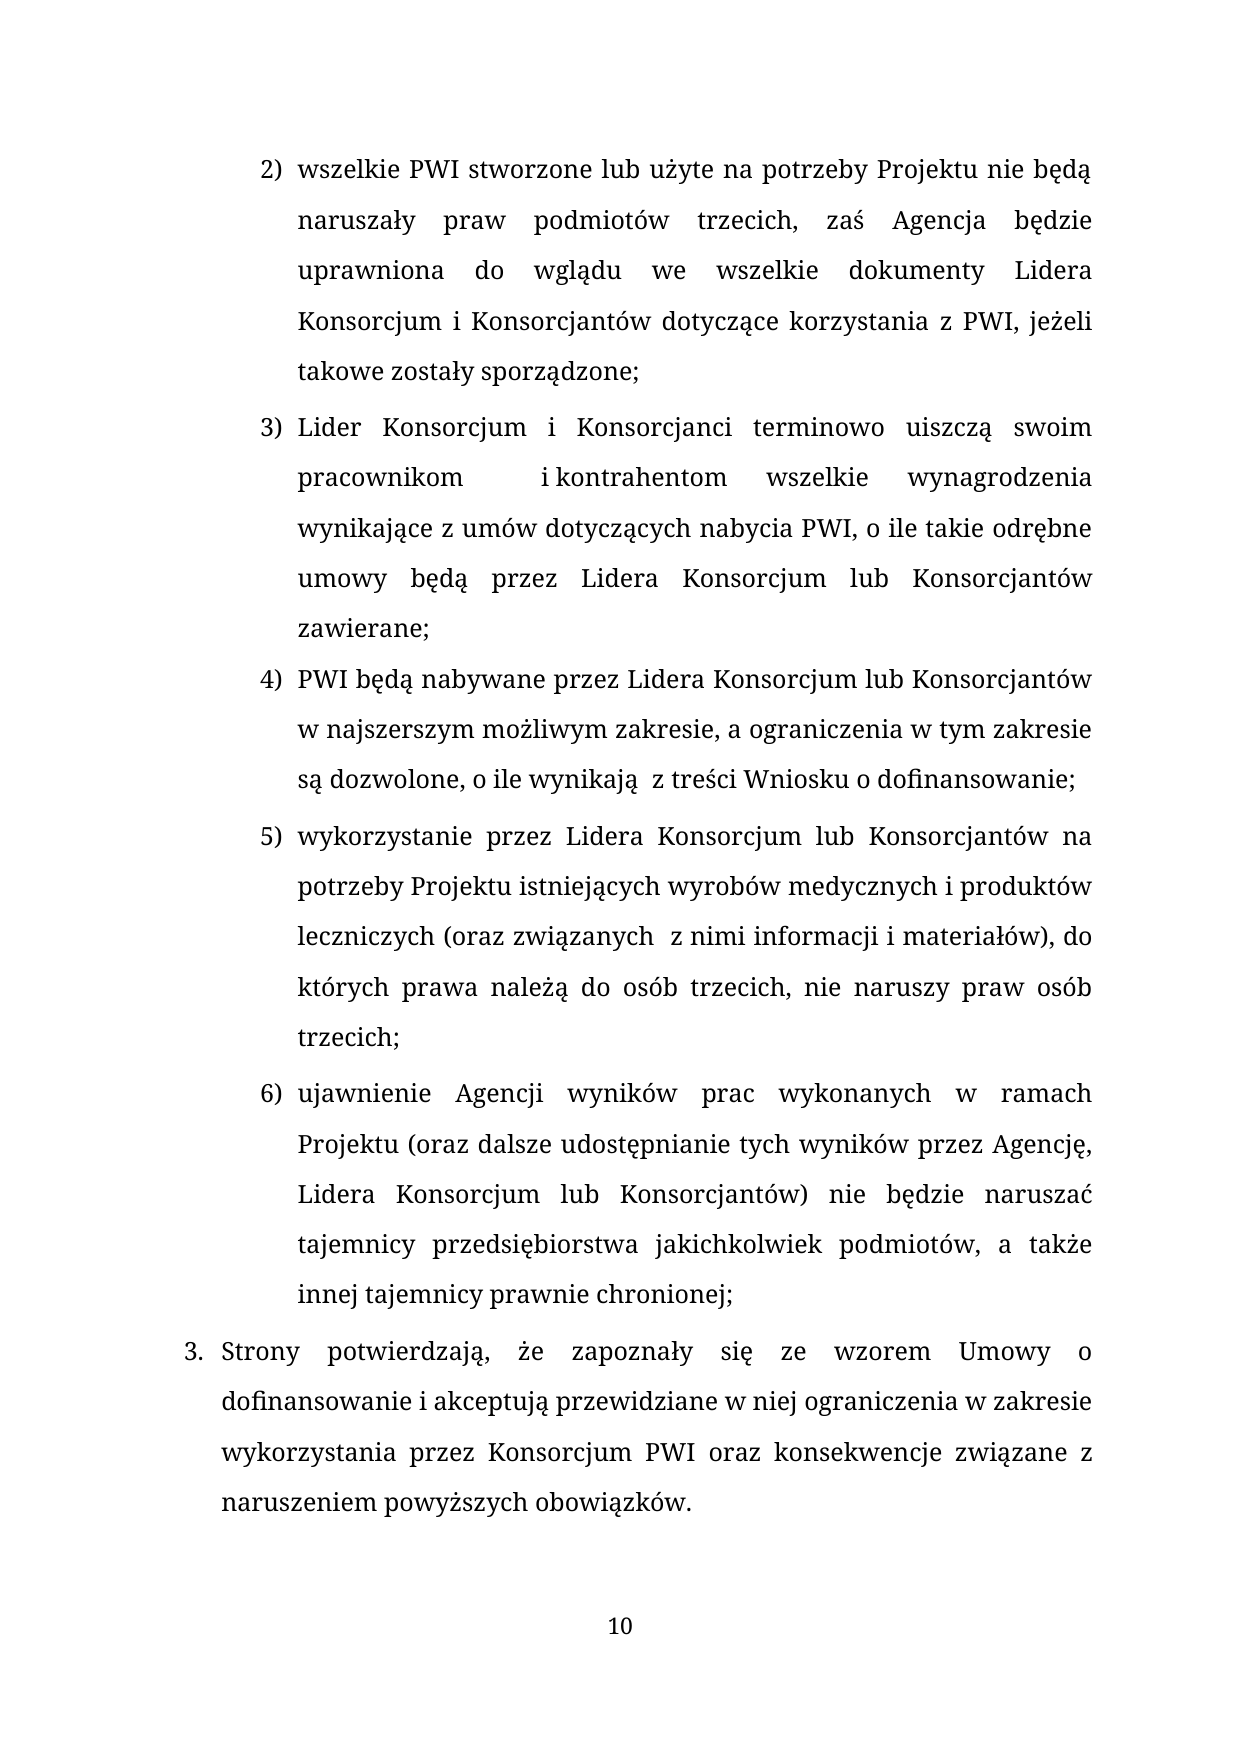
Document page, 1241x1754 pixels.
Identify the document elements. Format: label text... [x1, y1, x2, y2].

list wykorzystanie przez Lidera Konsorcjum lub Konsorcjantów na potrzeby Projektu istniejących wyrobów medycznych i produktów leczniczych (oraz związanych z nimi informacji i materiałów), do których prawa należą do osób trzecich, nie naruszy praw osób trzecich; [260, 818, 1093, 1054]
list ujawnienie Agencji wyników prac wykonanych w ramach Projektu (oraz dalsze udostępnianie tych wyników przez Agencję, Lidera Konsorcjum lub Konsorcjantów) nie będzie naruszać tajemnicy przedsiębiorstwa jakichkolwiek podmiotów, a także innej tajemnicy prawnie chronionej; [260, 1076, 1093, 1311]
list PWI będą nabywane przez Lidera Konsorcjum lub Konsorcjantów w najszerszym możliwym zakresie, a ograniczenia w tym zakresie są dozwolone, o ile wynikają z treści Wniosku o dofinansowanie; [260, 661, 1093, 796]
list Lider Konsorcjum i Konsorcjanci terminowo uiszczą swoim pracownikom i kontrahentom wszelkie wynagrodzenia wynikające z umów dotyczących nabycia PWI, o ile takie odrębne umowy będą przez Lidera Konsorcjum lub Konsorcjantów zawierane; [260, 410, 1093, 645]
list wszelkie PWI stworzone lub użyte na potrzeby Projektu nie będą naruszały praw podmiotów trzecich, zaś Agencja będzie uprawniona do wglądu we wszelkie dokumenty Lidera Konsorcjum i Konsorcjantów dotyczące korzystania z PWI, jeżeli takowe zostały sporządzone; [260, 152, 1093, 387]
list Strony potwierdzają, że zapoznały się ze wzorem Umowy o dofinansowanie i akceptują przewidziane w niej ograniczenia w zakresie wykorzystania przez Konsorcjum PWI oraz konsekwencje związane z naruszeniem powyższych obowiązków. [183, 1333, 1093, 1518]
